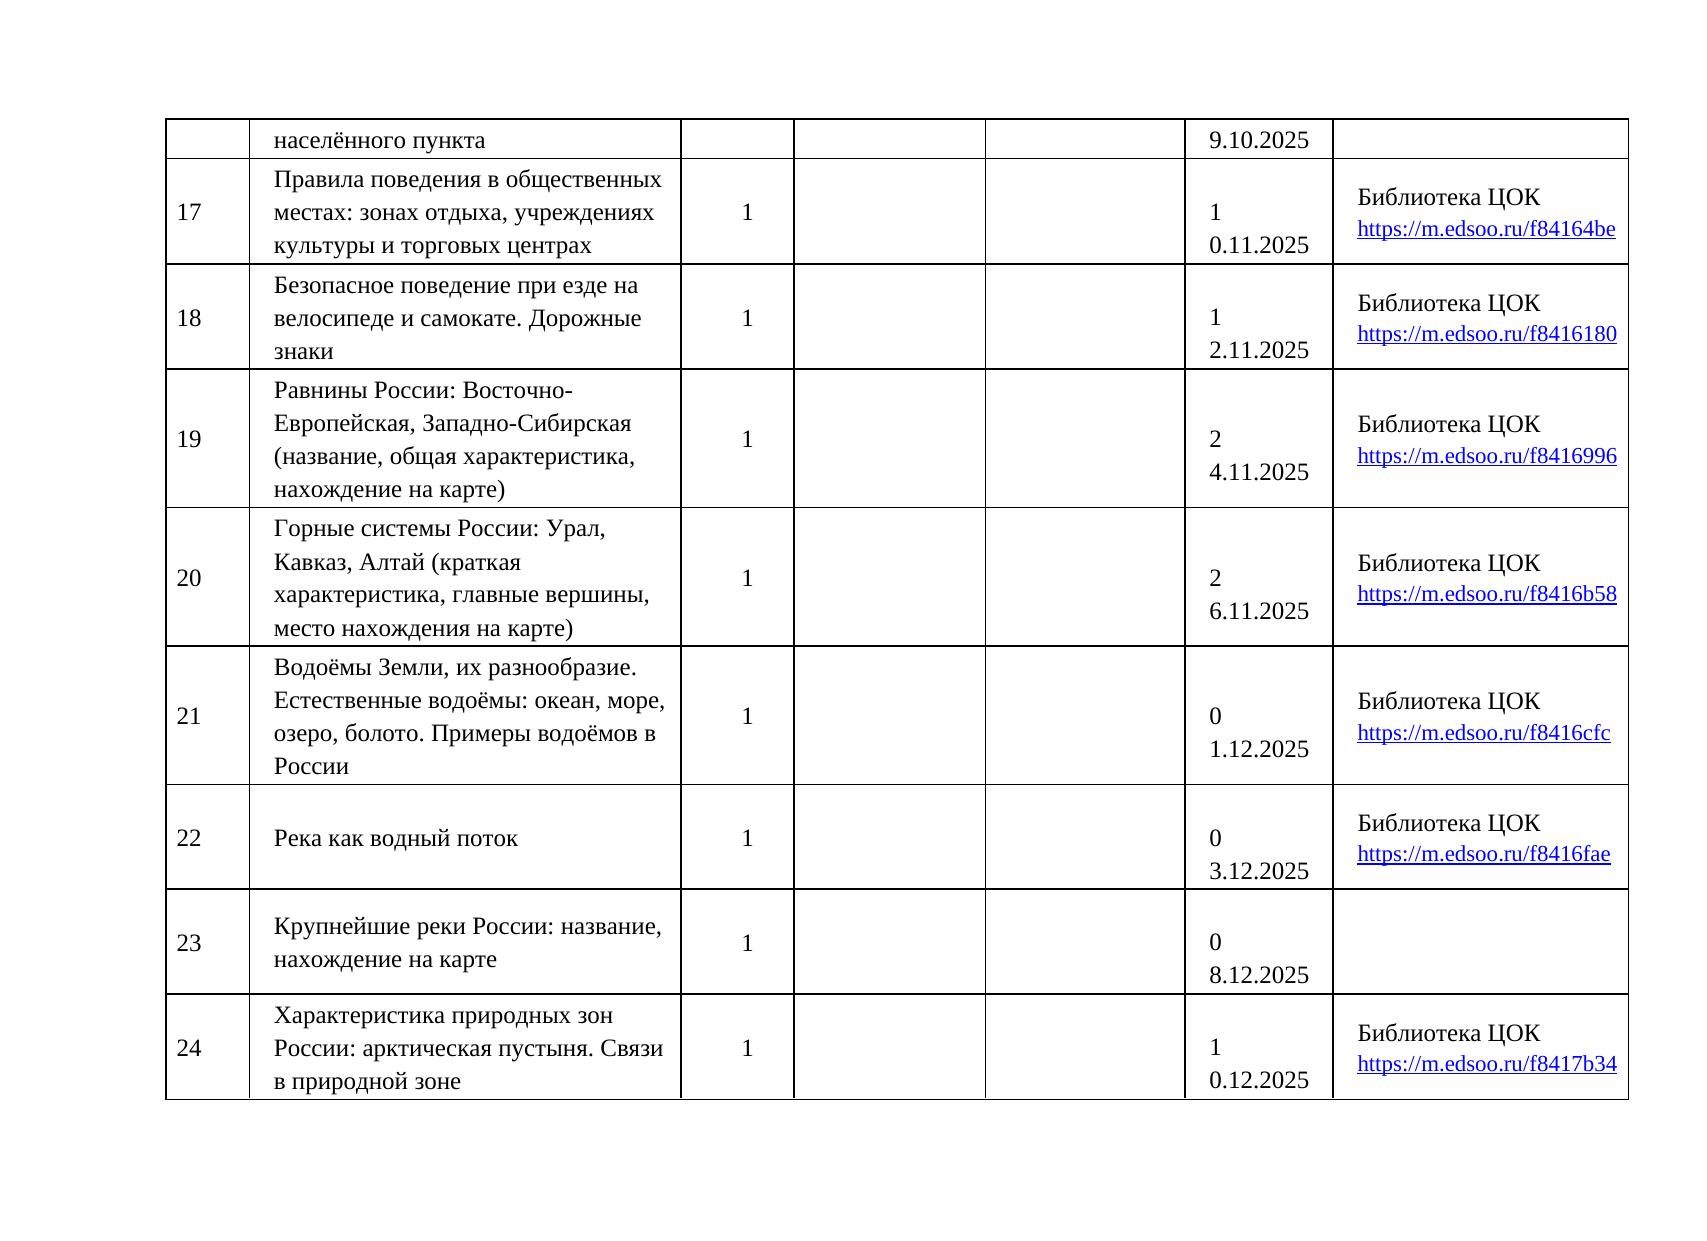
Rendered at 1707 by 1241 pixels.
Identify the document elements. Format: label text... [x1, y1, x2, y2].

table_cell Равнины России: Восточно-Европейская, Западно-Сибирская (название, общая характеристика, нахождение на карте) [250, 370, 680, 507]
table_cell 01.12.2025 [1186, 647, 1332, 784]
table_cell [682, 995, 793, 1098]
table_cell Безопасное поведение при езде на велосипеде и самокате. Дорожные знаки [250, 265, 680, 368]
table_cell [795, 265, 985, 368]
table_cell [795, 785, 985, 888]
table_cell Правила поведения в общественных местах: зонах отдыха, учреждениях культуры и торговых центрах [250, 159, 680, 263]
table_cell 1 [682, 508, 793, 645]
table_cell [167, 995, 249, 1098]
table_cell 1 [682, 785, 793, 888]
table_cell [986, 647, 1184, 784]
table_cell 24.11.2025 [1186, 370, 1332, 507]
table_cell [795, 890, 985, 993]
table_cell [795, 159, 985, 263]
table_cell Библиотека ЦОК https://m.edsoo.ru/f8416b58 [1334, 508, 1628, 645]
table_cell 1 [682, 647, 793, 784]
table_cell [795, 647, 985, 784]
table_cell [986, 785, 1184, 888]
table_cell [986, 508, 1184, 645]
table_cell [986, 120, 1184, 157]
table_cell 18 [167, 265, 249, 368]
table_cell 1 [682, 265, 793, 368]
table_cell 17 [167, 159, 249, 263]
table_cell 1 [682, 159, 793, 263]
table_cell Река как водный поток [250, 785, 680, 888]
table_cell 26.11.2025 [1186, 508, 1332, 645]
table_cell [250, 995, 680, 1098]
table_cell [795, 508, 985, 645]
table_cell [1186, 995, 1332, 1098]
table_cell 10.11.2025 [1186, 159, 1332, 263]
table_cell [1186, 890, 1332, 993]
table_cell Водоёмы Земли, их разнообразие. Естественные водоёмы: океан, море, озеро, болото. Примеры водоёмов в России [250, 647, 680, 784]
table_cell [795, 120, 985, 157]
table_cell Библиотека ЦОК https://m.edsoo.ru/f8416fae [1334, 785, 1628, 888]
table_cell Горные системы России: Урал, Кавказ, Алтай (краткая характеристика, главные вершины, место нахождения на карте) [250, 508, 680, 645]
table_cell 1 [682, 890, 793, 993]
table_cell 03.12.2025 [1186, 785, 1332, 888]
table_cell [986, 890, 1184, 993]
table_cell Библиотека ЦОК https://m.edsoo.ru/f8416cfc [1334, 647, 1628, 784]
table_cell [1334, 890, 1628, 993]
table_cell 19 [167, 370, 249, 507]
table_cell Крупнейшие реки России: название, нахождение на карте [250, 890, 680, 993]
table_cell Библиотека ЦОК https://m.edsoo.ru/f84164be [1334, 159, 1628, 263]
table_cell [250, 120, 680, 157]
table_cell Библиотека ЦОК https://m.edsoo.ru/f8416180 [1334, 265, 1628, 368]
table_cell 29.10.2025 [1186, 120, 1332, 157]
table_cell [986, 265, 1184, 368]
table_cell 12.11.2025 [1186, 265, 1332, 368]
table_cell Библиотека ЦОК https://m.edsoo.ru/f8416996 [1334, 370, 1628, 507]
table_cell 20 [167, 508, 249, 645]
table_cell [986, 370, 1184, 507]
table_cell 1 [682, 120, 793, 157]
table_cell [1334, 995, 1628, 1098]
table_cell 1 [682, 370, 793, 507]
table_cell 21 [167, 647, 249, 784]
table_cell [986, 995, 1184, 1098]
table_cell 22 [167, 785, 249, 888]
table_cell 23 [167, 890, 249, 993]
table_cell [986, 159, 1184, 263]
table_cell [795, 370, 985, 507]
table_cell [1334, 120, 1628, 157]
table_cell 16 [167, 120, 249, 157]
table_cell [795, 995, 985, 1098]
